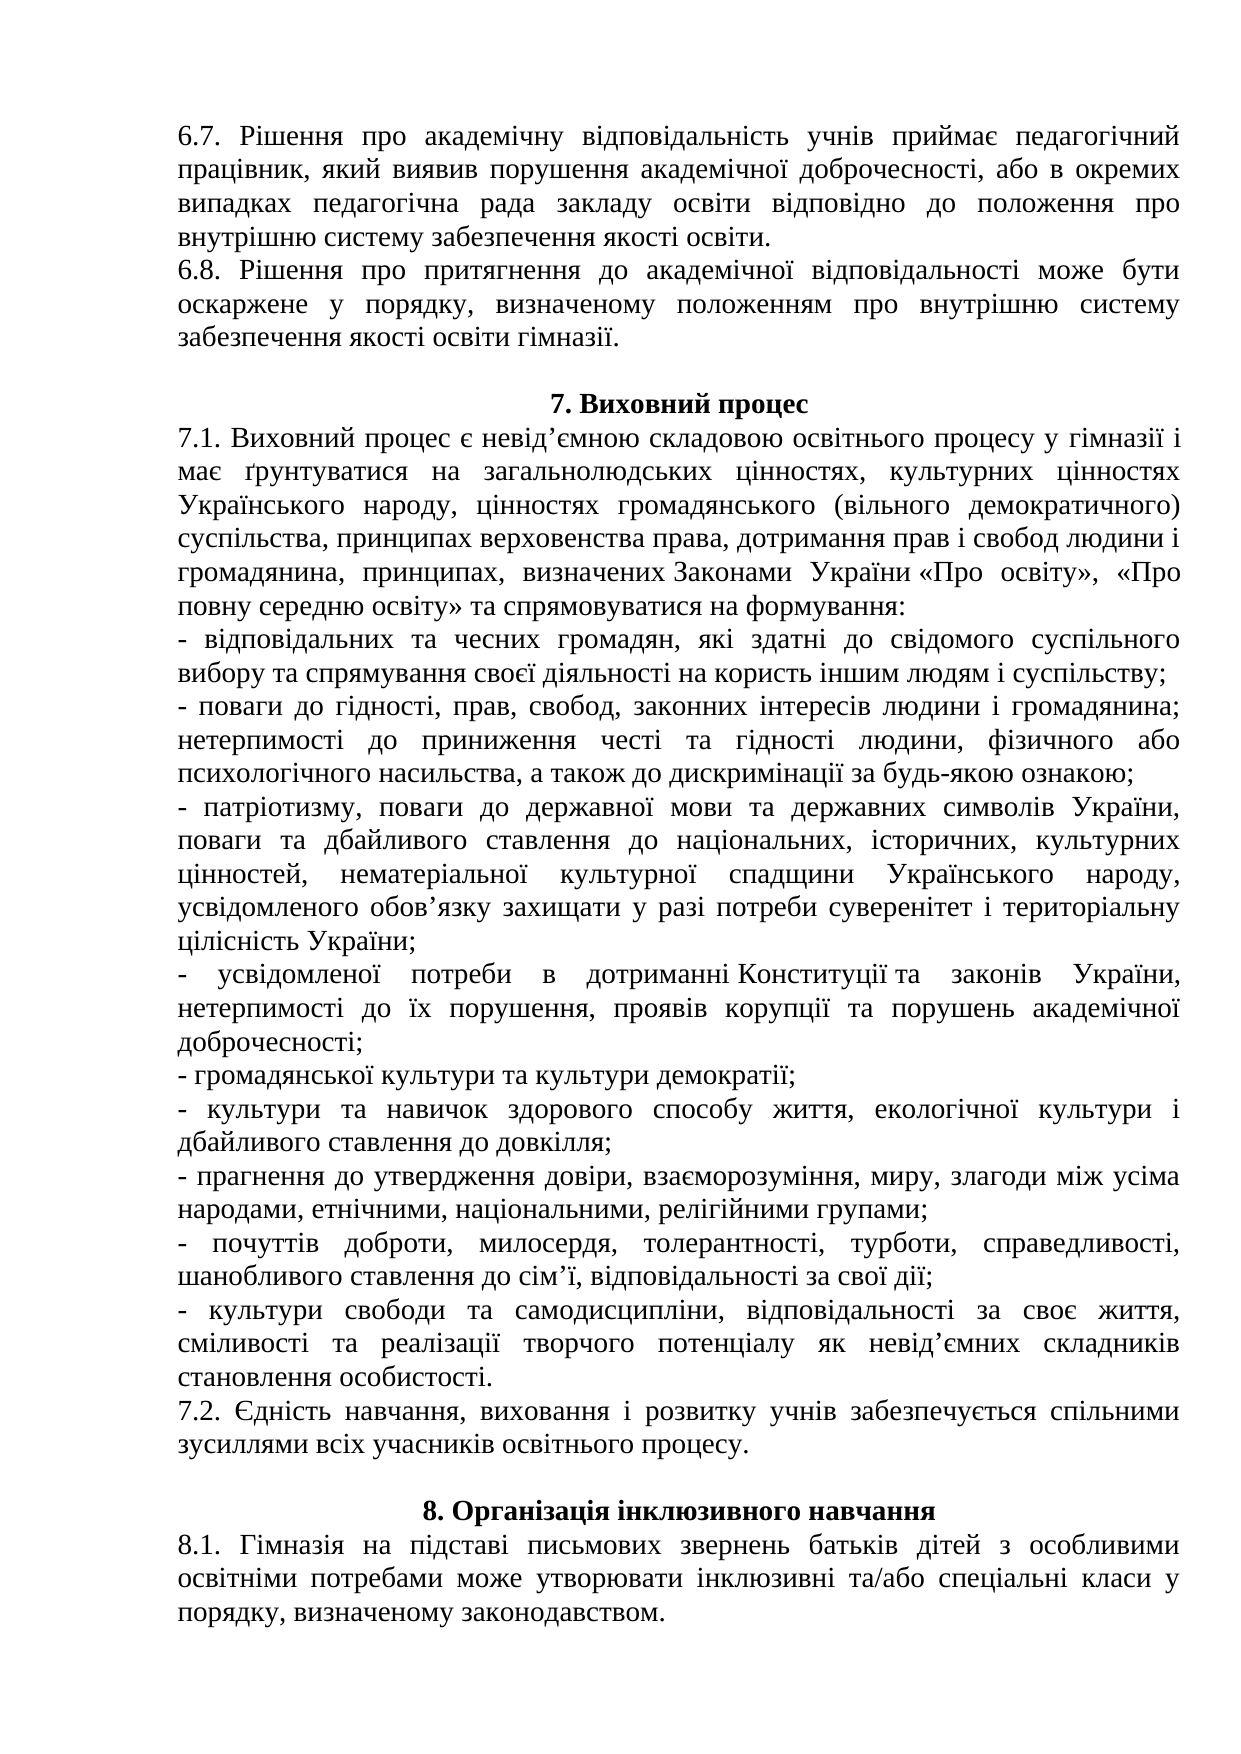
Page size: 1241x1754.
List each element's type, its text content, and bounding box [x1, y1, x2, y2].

text 6.7. Рішення про академічну відповідальність учнів приймає педагогічний працівник, який виявив порушення академічної доброчесності, або в окремих випадках педагогічна рада закладу освіти відповідно до положення про внутрішню систему забезпечення якості освіти. [177, 118, 1181, 252]
text - громадянської культури та культури демократії; [177, 1057, 1181, 1091]
text - поваги до гідності, прав, свобод, законних інтересів людини і громадянина; нетерпимості до приниження честі та гідності людини, фізичного або психологічного насильства, а також до дискримінації за будь-якою ознакою; [177, 688, 1181, 789]
text 8. Організація інклюзивного навчання [177, 1493, 1181, 1527]
text - усвідомленої потреби в дотриманні Конституції та законів України, нетерпимості до їх порушення, проявів корупції та порушень академічної доброчесності; [177, 957, 1181, 1057]
text 7.1. Виховний процес є невід’ємною складовою освітнього процесу у гімназії і має ґрунтуватися на загальнолюдських цінностях, культурних цінностях Українського народу, цінностях громадянського (вільного демократичного) суспільства, принципах верховенства права, дотримання прав і свобод людини і громадянина, принципах, визначених Законами України «Про освіту», «Про повну середню освіту» та спрямовуватися на формування: [177, 420, 1181, 621]
text 7.2. Єдність навчання, виховання і розвитку учнів забезпечується спільними зусиллями всіх учасників освітнього процесу. [177, 1393, 1181, 1460]
text 7. Виховний процес [177, 386, 1181, 420]
text - прагнення до утвердження довіри, взаєморозуміння, миру, злагоди між усіма народами, етнічними, національними, релігійними групами; [177, 1158, 1181, 1225]
text - відповідальних та чесних громадян, які здатні до свідомого суспільного вибору та спрямування своєї діяльності на користь іншим людям і суспільству; [177, 621, 1181, 688]
text - культури та навичок здорового способу життя, екологічної культури і дбайливого ставлення до довкілля; [177, 1091, 1181, 1158]
text - почуттів доброти, милосердя, толерантності, турботи, справедливості, шанобливого ставлення до сім’ї, відповідальності за свої дії; [177, 1225, 1181, 1292]
text 6.8. Рішення про притягнення до академічної відповідальності може бути оскаржене у порядку, визначеному положенням про внутрішню систему забезпечення якості освіти гімназії. [177, 252, 1181, 353]
text - патріотизму, поваги до державної мови та державних символів України, поваги та дбайливого ставлення до національних, історичних, культурних цінностей, нематеріальної культурної спадщини Українського народу, усвідомленого обов’язку захищати у разі потреби суверенітет і територіальну цілісність України; [177, 789, 1181, 957]
text - культури свободи та самодисципліни, відповідальності за своє життя, сміливості та реалізації творчого потенціалу як невід’ємних складників становлення особистості. [177, 1292, 1181, 1393]
text 8.1. Гімназія на підставі письмових звернень батьків дітей з особливими освітніми потребами може утворювати інклюзивні та/або спеціальні класи у порядку, визначеному законодавством. [177, 1527, 1181, 1627]
